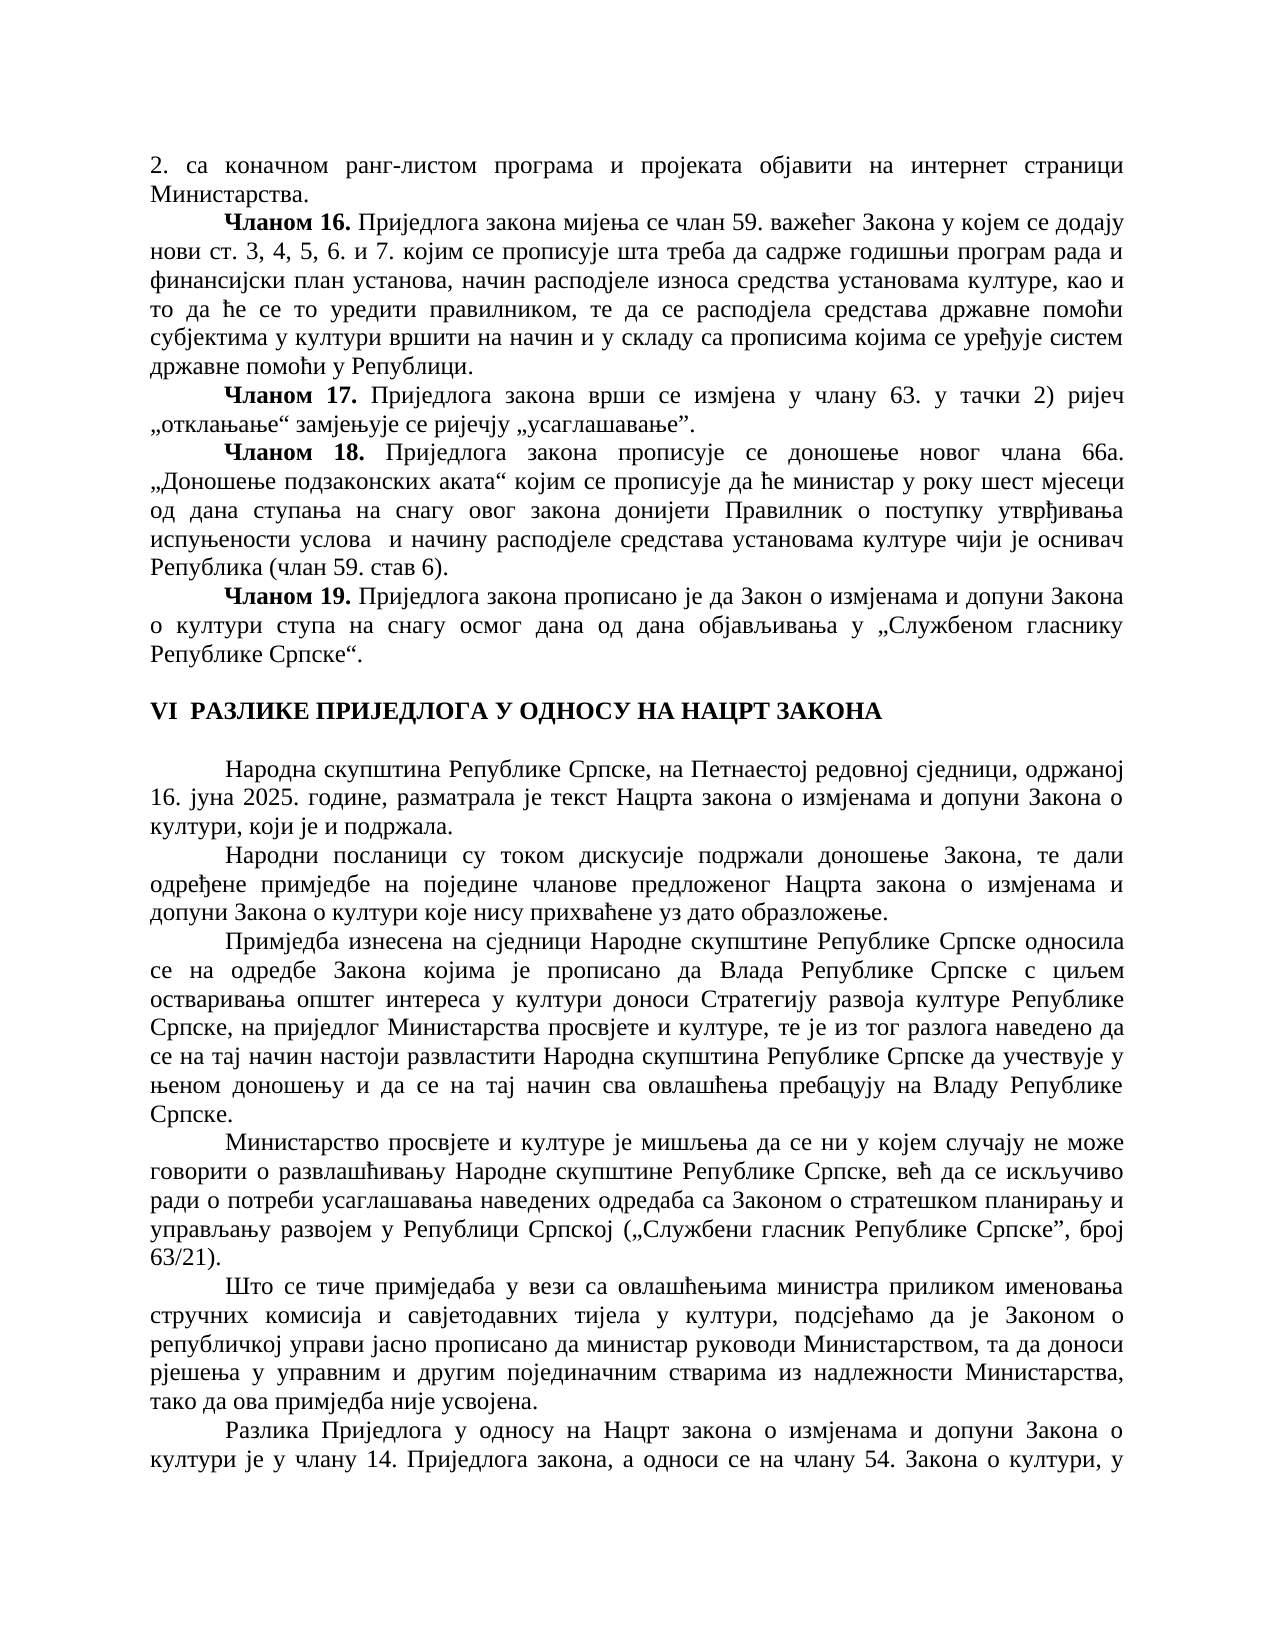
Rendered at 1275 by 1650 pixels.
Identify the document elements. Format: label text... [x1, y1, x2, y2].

text Народна скупштина Републике Српске, на Петнаестој редовној сједници, одржаној 16. јуна 2025. године, разматрала је текст Нацрта закона о измјенама и допуни Закона о култури, који је и подржала. [150, 754, 1125, 840]
text Чланом 16. Приједлога закона мијења се члан 59. важећег Закона у којем се додају нови ст. 3, 4, 5, 6. и 7. којим се прописује шта треба да садрже годишњи програм рада и финансијски план установа, начин расподјеле износа средства установама културе, као и то да ће се то уредити правилником, те да се расподјела средстава државне помоћи субјектима у култури вршити на начин и у складу са прописима којима се уређује систем државне помоћи у Републици. [150, 207, 1125, 380]
text Чланом 19. Приједлога закона прописано је да Закон о измјенама и допуни Закона о култури ступа на снагу осмог дана од дана објављивања у „Службеном гласнику Републике Српске“. [150, 581, 1125, 667]
text Министарство просвјете и културе је мишљења да се ни у којем случају не може говорити о развлашћивању Народне скупштине Републике Српске, већ да се искључиво ради о потреби усаглашавања наведених одредаба са Законом о стратешком планирању и управљању развојем у Републици Српској („Службени гласник Републике Српске”, број 63/21). [150, 1127, 1125, 1271]
text Народни посланици су током дискусије подржали доношење Закона, те дали одређене примједбе на поједине чланове предложеног Нацрта закона о измјенама и допуни Закона о култури које нису прихваћене уз дато образложење. [150, 840, 1125, 926]
text Што се тиче примједаба у вези са овлашћењима министра приликом именовања стручних комисија и савјетодавних тијела у култури, подсјећамо да је Законом о републичкој управи јасно прописано да министар руководи Министарством, та да доноси рјешења у управним и другим појединачним стварима из надлежности Министарства, тако да ова примједба није усвојена. [150, 1271, 1125, 1415]
text Чланом 17. Приједлога закона врши се измјена у члану 63. у тачки 2) ријеч „отклањање“ замјењује се ријечју „усаглашавање”. [150, 380, 1125, 437]
text VI РАЗЛИКЕ ПРИЈЕДЛОГА У ОДНОСУ НА НАЦРТ ЗАКОНА [150, 696, 1125, 725]
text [150, 150, 1125, 207]
text Чланом 18. Приједлога закона прописује се доношење новог члана 66а. „Доношење подзаконских аката“ којим се прописује да ће министар у року шест мјесеци од дана ступања на снагу овог закона донијети Правилник о поступку утврђивања испуњености услова и начину расподјеле средстава установама културе чији је оснивач Република (члан 59. став 6). [150, 437, 1125, 581]
text Примједба изнесена на сједници Народне скупштине Републике Српске односила се на одредбе Закона којима је прописано да Влада Републике Српске с циљем остваривања општег интереса у култури доноси Стратегију развоја културе Републике Српске, на приједлог Министарства просвјете и културе, те је из тог разлога наведено да се на тај начин настоји развластити Народна скупштина Републике Српске да учествује у њеном доношењу и да се на тај начин сва овлашћења пребацују на Владу Републике Српске. [150, 926, 1125, 1127]
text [150, 1415, 1125, 1472]
